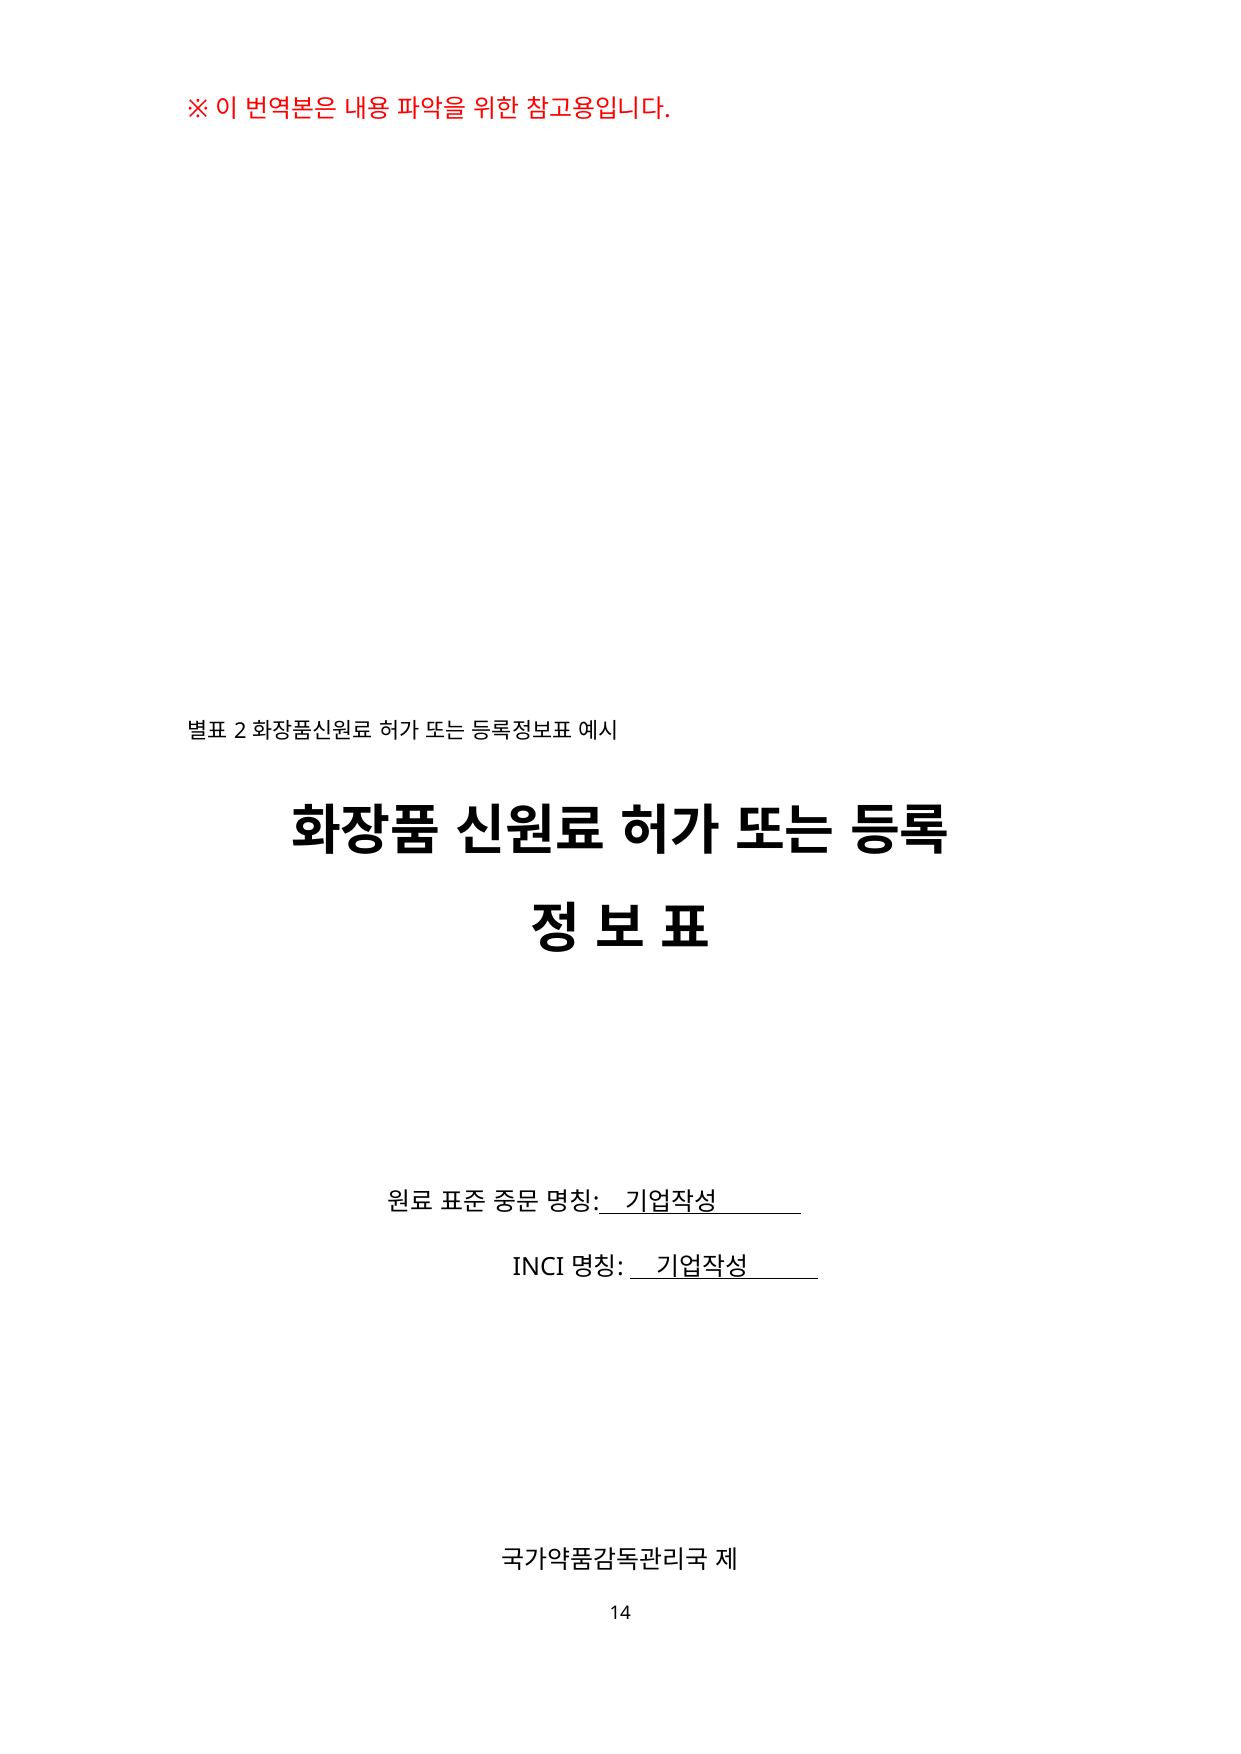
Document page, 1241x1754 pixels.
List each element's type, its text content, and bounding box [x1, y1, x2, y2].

text 별표 2 화장품신원료 허가 또는 등록정보표 예시 [187, 712, 1053, 745]
text INCI 명칭: 기업작성 [187, 1232, 1053, 1297]
text 원료 표준 중문 명칭: 기업작성 [187, 1167, 1053, 1232]
text 국가약품감독관리국 제 [187, 1525, 1053, 1590]
text 화장품 신원료 허가 또는 등록 [187, 777, 1053, 875]
text 정 보 표 [187, 875, 1053, 972]
